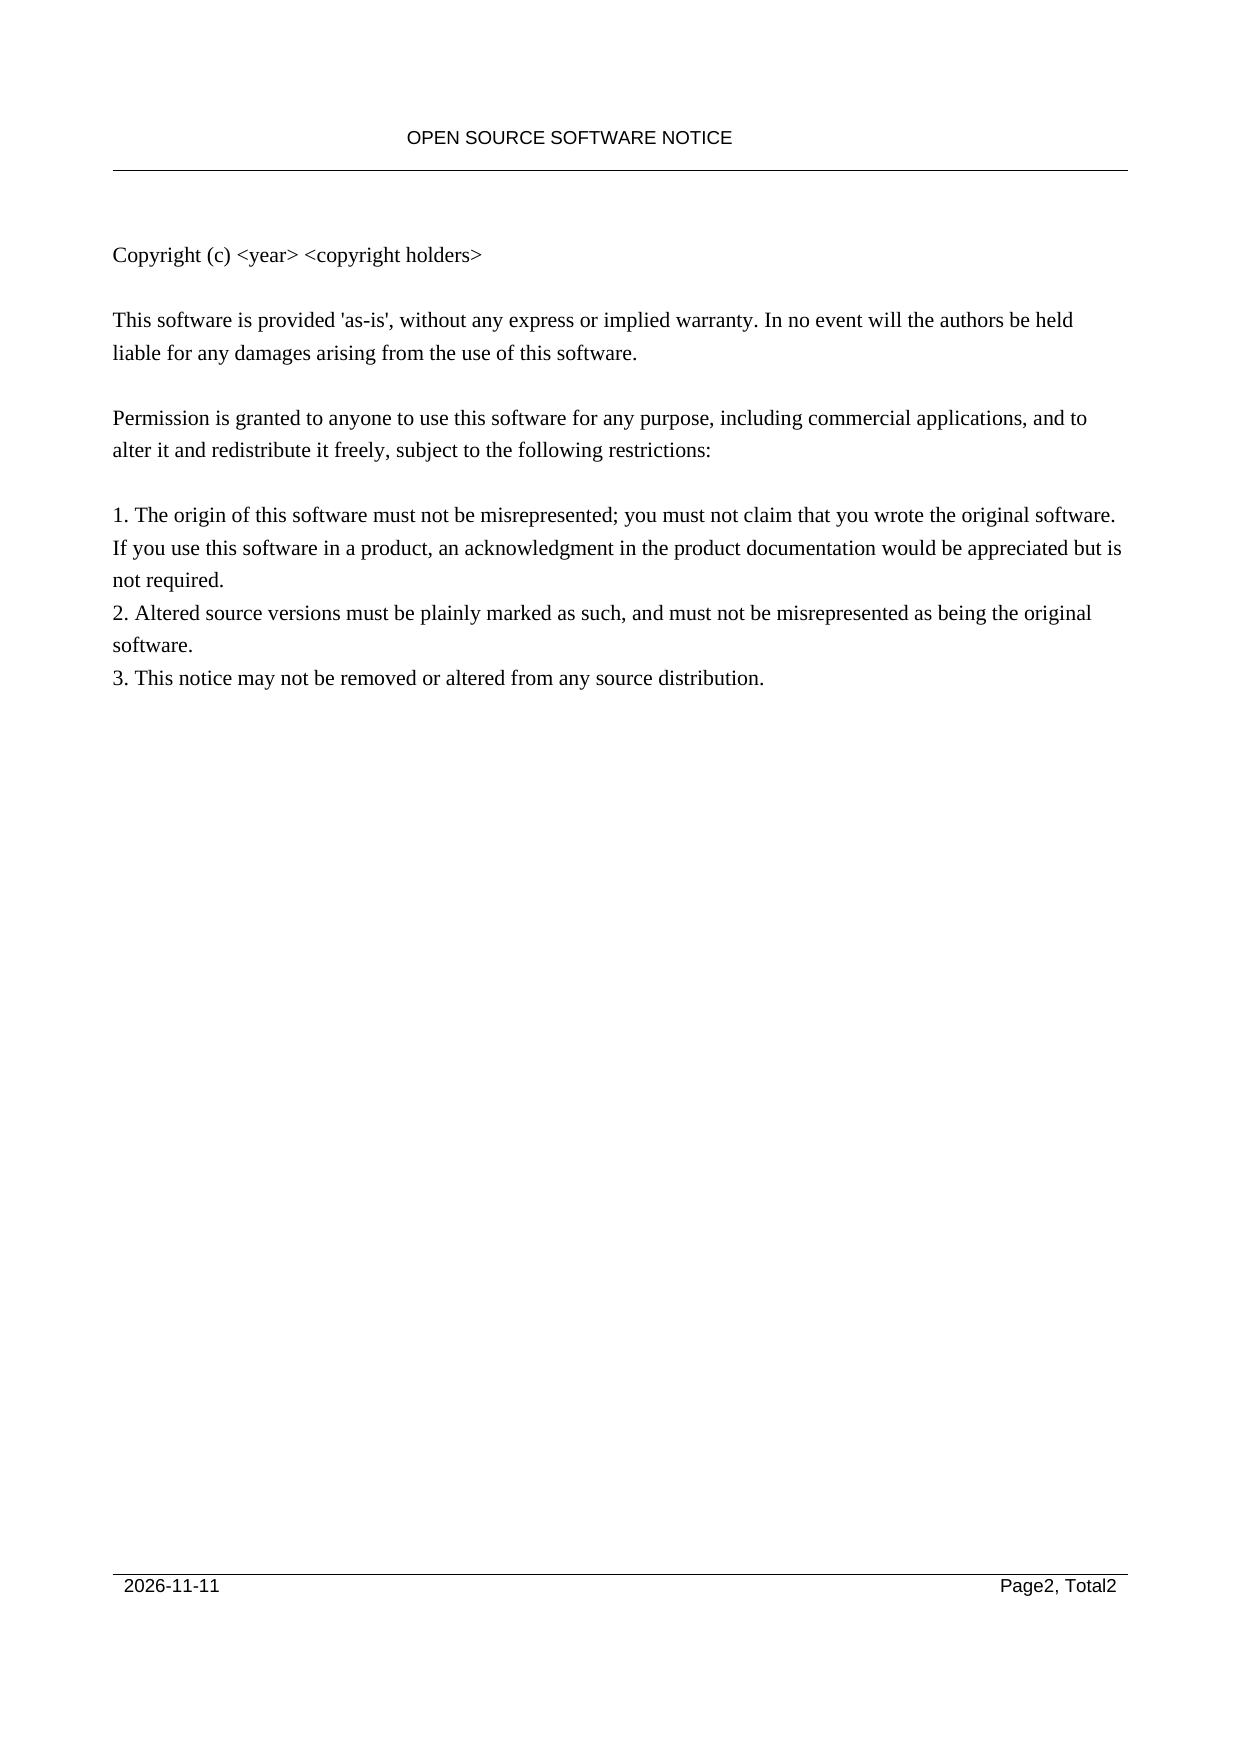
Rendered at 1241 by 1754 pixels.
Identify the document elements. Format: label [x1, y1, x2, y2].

text [112, 206, 1128, 694]
